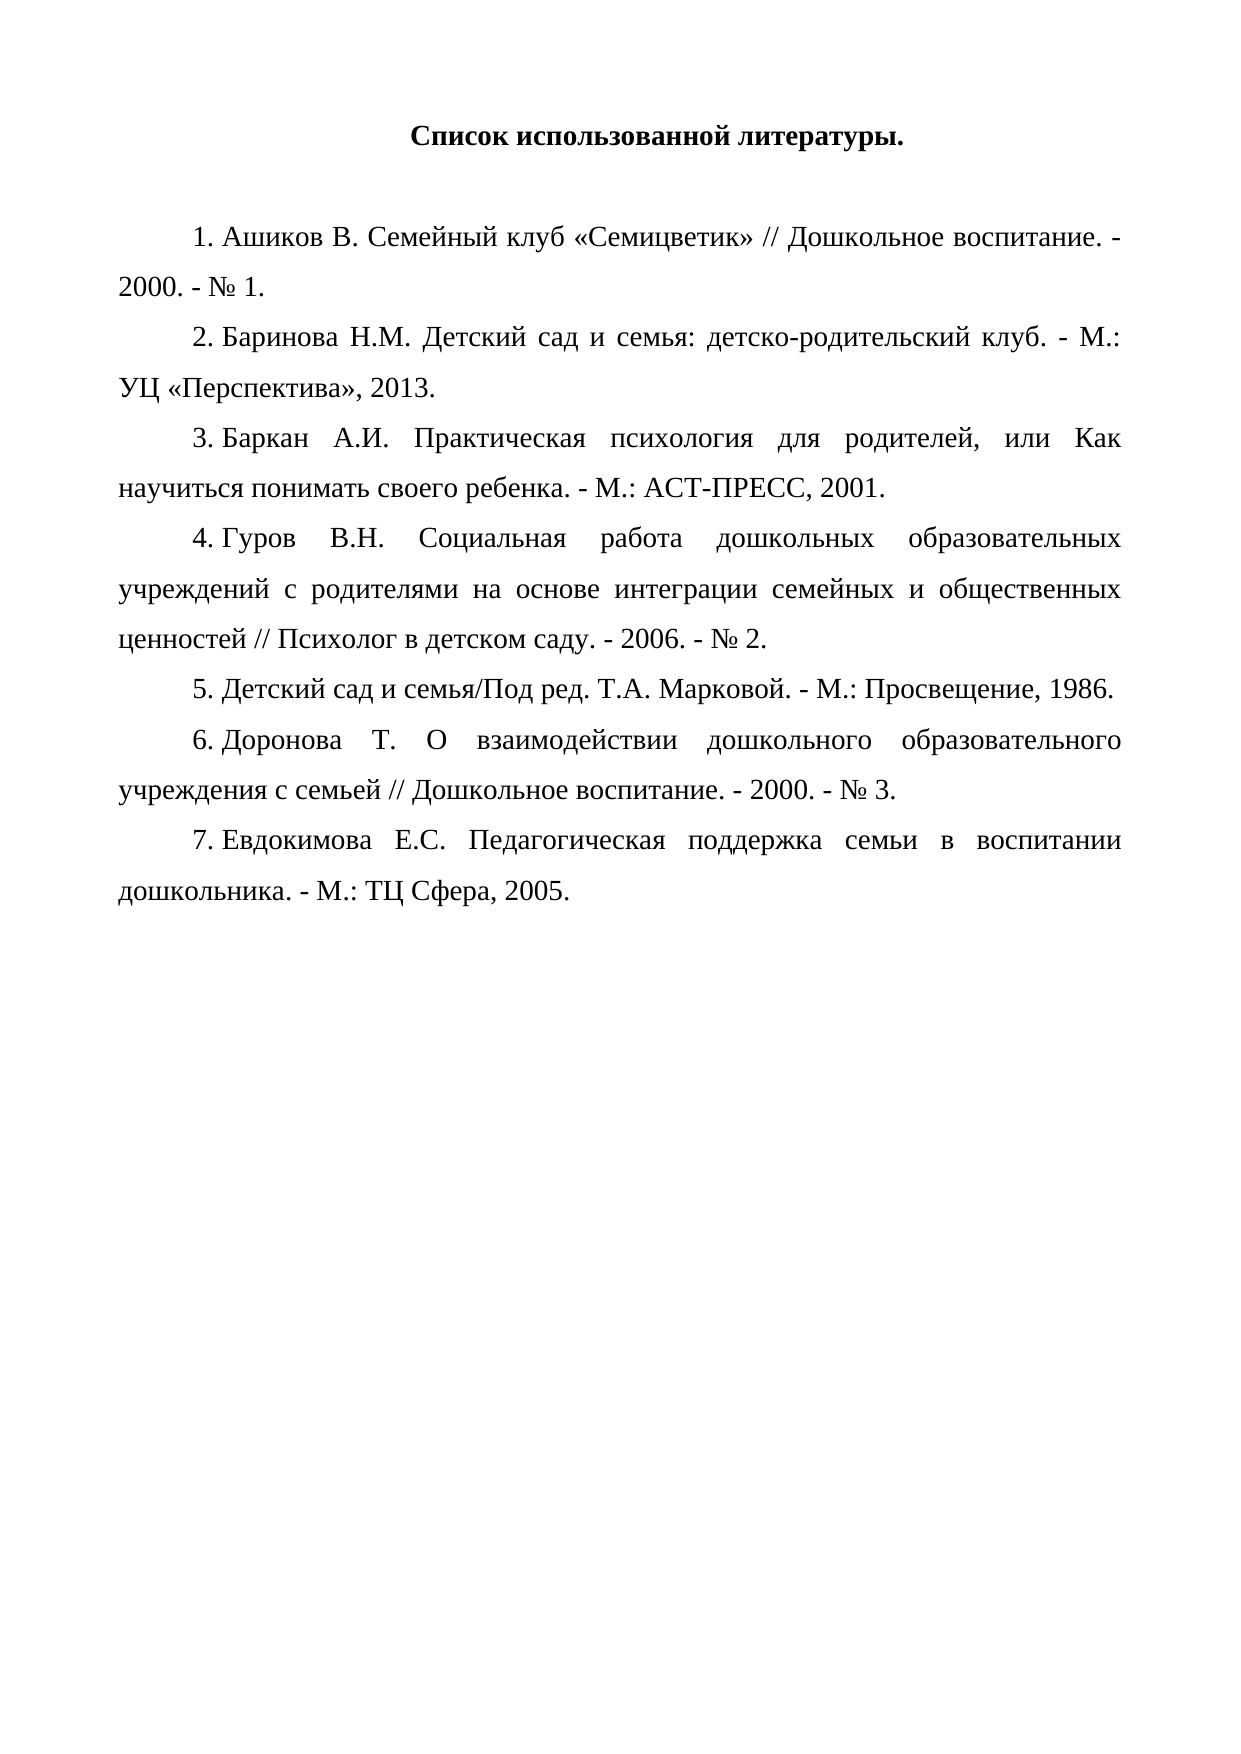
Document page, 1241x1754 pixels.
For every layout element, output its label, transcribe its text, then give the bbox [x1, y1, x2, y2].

list Баринова Н.М. Детский сад и семья: детско-родительский клуб. - М.: УЦ «Перспектива», 2013. [118, 319, 1122, 403]
text Список использованной литературы. [118, 118, 1122, 152]
list Ашиков В. Семейный клуб «Семицветик» // Дошкольное воспитание. - 2000. - № 1. [118, 219, 1122, 303]
list Детский сад и семья/Под ред. Т.А. Марковой. - М.: Просвещение, 1986. [118, 672, 1122, 705]
list Гуров В.Н. Социальная работа дошкольных образовательных учреждений с родителями на основе интеграции семейных и общественных ценностей // Психолог в детском саду. - 2006. - № 2. [118, 521, 1122, 655]
list Евдокимова Е.С. Педагогическая поддержка семьи в воспитании дошкольника. - М.: ТЦ Сфера, 2005. [118, 822, 1122, 906]
list Баркан А.И. Практическая психология для родителей, или Как научиться понимать своего ребенка. - М.: АСТ-ПРЕСС, 2001. [118, 420, 1122, 504]
list Доронова Т. О взаимодействии дошкольного образовательного учреждения с семьей // Дошкольное воспитание. - 2000. - № 3. [118, 722, 1122, 806]
